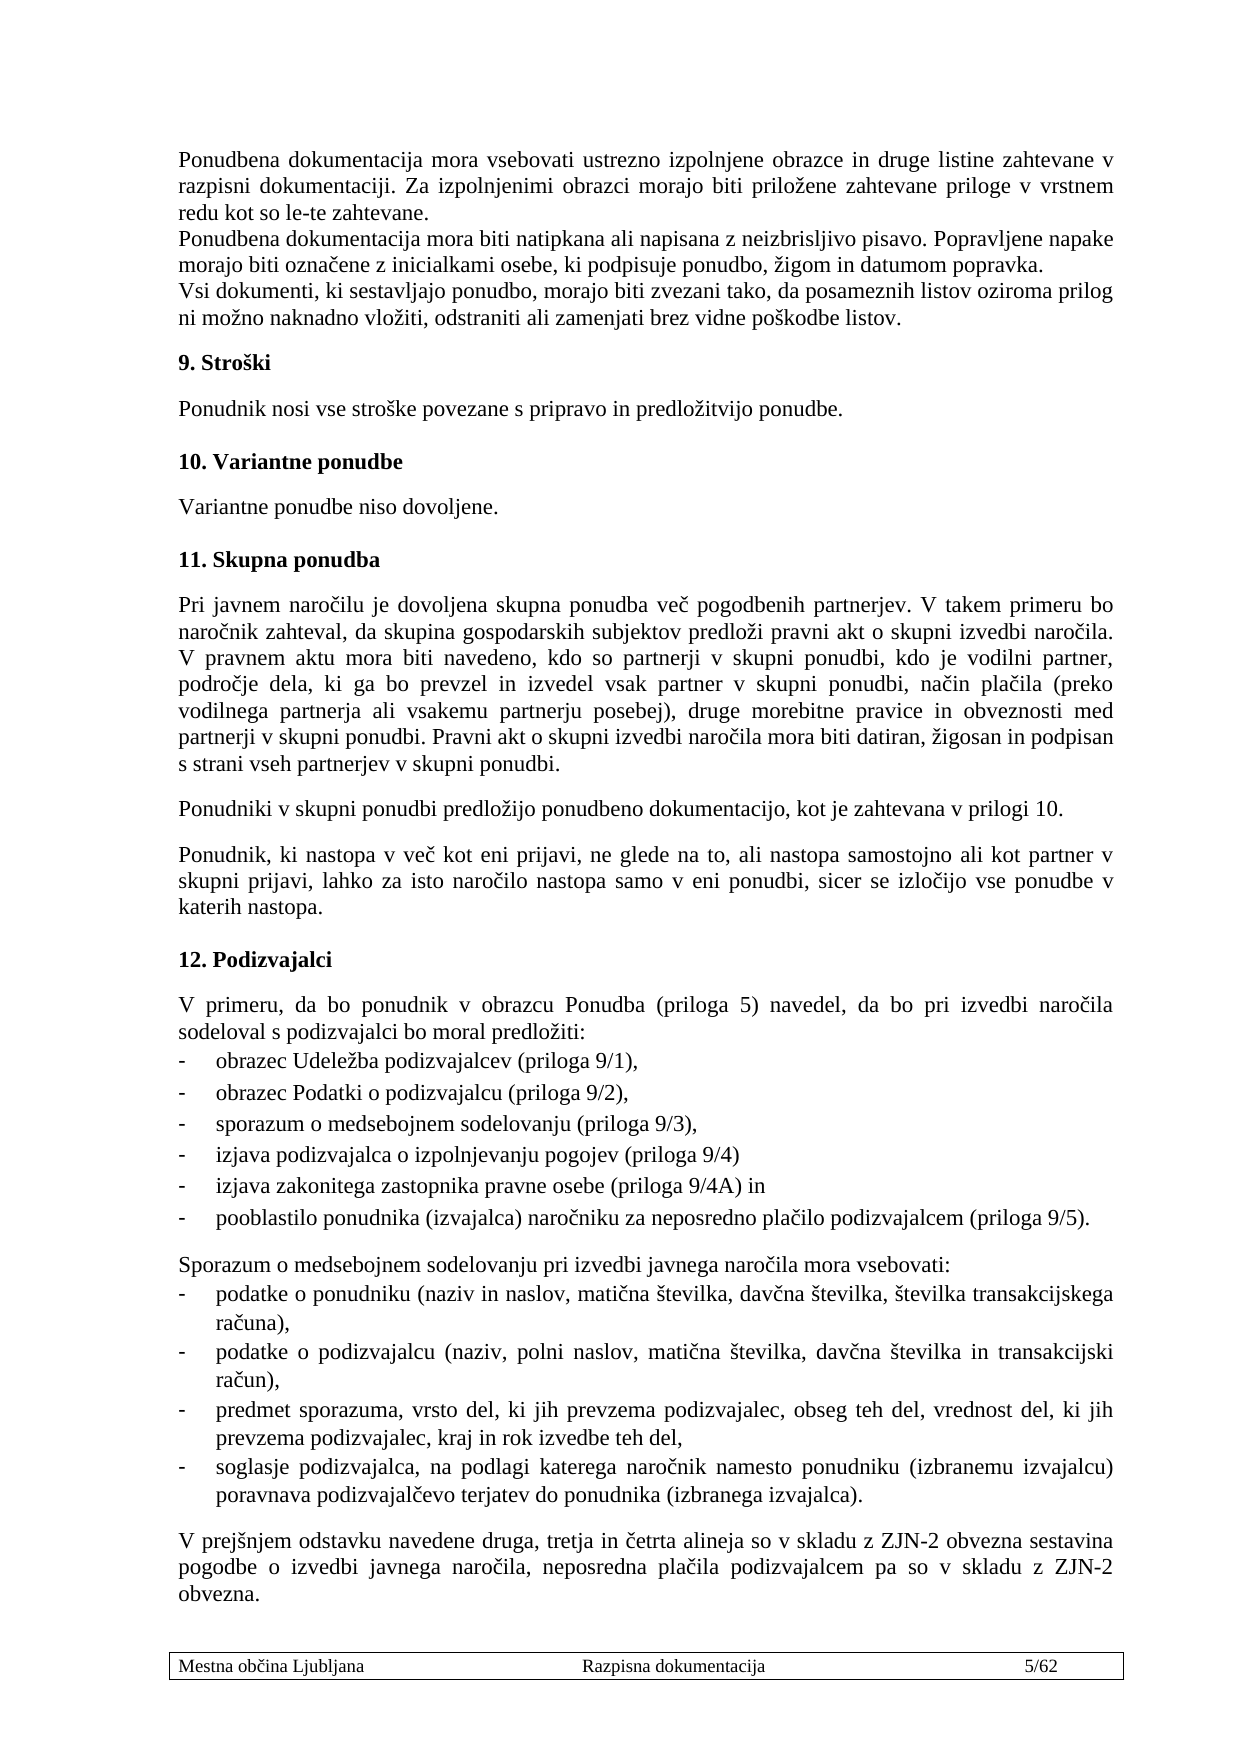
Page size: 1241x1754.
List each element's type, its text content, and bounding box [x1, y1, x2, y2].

list podatke o ponudniku (naziv in naslov, matična številka, davčna številka, številka transakcijskega računa), [178, 1277, 1115, 1335]
list 9. Stroški [178, 349, 1115, 376]
text Variantne ponudbe niso dovoljene. [178, 493, 1115, 519]
text Ponudbena dokumentacija mora biti natipkana ali napisana z neizbrisljivo pisavo. Popravljene napake morajo biti označene z inicialkami osebe, ki podpisuje ponudbo, žigom in datumom popravka. [178, 225, 1115, 278]
list pooblastilo ponudnika (izvajalca) naročniku za neposredno plačilo podizvajalcem (priloga 9/5). [178, 1201, 1115, 1232]
list 11. Skupna ponudba [178, 546, 1115, 572]
text Ponudnik, ki nastopa v več kot eni prijavi, ne glede na to, ali nastopa samostojno ali kot partner v skupni prijavi, lahko za isto naročilo nastopa samo v eni ponudbi, sicer se izločijo vse ponudbe v katerih nastopa. [178, 841, 1115, 920]
list predmet sporazuma, vrsto del, ki jih prevzema podizvajalec, obseg teh del, vrednost del, ki jih prevzema podizvajalec, kraj in rok izvedbe teh del, [178, 1392, 1115, 1450]
text Vsi dokumenti, ki sestavljajo ponudbo, morajo biti zvezani tako, da posameznih listov oziroma prilog ni možno naknadno vložiti, odstraniti ali zamenjati brez vidne poškodbe listov. [178, 278, 1115, 330]
list obrazec Podatki o podizvajalcu (priloga 9/2), [178, 1076, 1115, 1107]
text Ponudbena dokumentacija mora vsebovati ustrezno izpolnjene obrazce in druge listine zahtevane v razpisni dokumentaciji. Za izpolnjenimi obrazci morajo biti priložene zahtevane priloge v vrstnem redu kot so le-te zahtevane. [178, 146, 1115, 225]
text V prejšnjem odstavku navedene druga, tretja in četrta alineja so v skladu z ZJN-2 obvezna sestavina pogodbe o izvedbi javnega naročila, neposredna plačila podizvajalcem pa so v skladu z ZJN-2 obvezna. [178, 1527, 1115, 1606]
text Pri javnem naročilu je dovoljena skupna ponudba več pogodbenih partnerjev. V takem primeru bo naročnik zahteval, da skupina gospodarskih subjektov predloži pravni akt o skupni izvedbi naročila. V pravnem aktu mora biti navedeno, kdo so partnerji v skupni ponudbi, kdo je vodilni partner, področje dela, ki ga bo prevzel in izvedel vsak partner v skupni ponudbi, način plačila (preko vodilnega partnerja ali vsakemu partnerju posebej), druge morebitne pravice in obveznosti med partnerji v skupni ponudbi. Pravni akt o skupni izvedbi naročila mora biti datiran, žigosan in podpisan s strani vseh partnerjev v skupni ponudbi. [178, 591, 1115, 776]
list izjava podizvajalca o izpolnjevanju pogojev (priloga 9/4) [178, 1138, 1115, 1169]
list soglasje podizvajalca, na podlagi katerega naročnik namesto ponudniku (izbranemu izvajalcu) poravnava podizvajalčevo terjatev do ponudnika (izbranega izvajalca). [178, 1450, 1115, 1508]
list 10. Variantne ponudbe [178, 448, 1115, 474]
text V primeru, da bo ponudnik v obrazcu Ponudba (priloga 5) navedel, da bo pri izvedbi naročila sodeloval s podizvajalci bo moral predložiti: [178, 992, 1115, 1044]
list podatke o podizvajalcu (naziv, polni naslov, matična številka, davčna številka in transakcijski račun), [178, 1335, 1115, 1392]
list sporazum o medsebojnem sodelovanju (priloga 9/3), [178, 1107, 1115, 1138]
list izjava zakonitega zastopnika pravne osebe (priloga 9/4A) in [178, 1169, 1115, 1201]
list 12. Podizvajalci [178, 946, 1115, 972]
text Sporazum o medsebojnem sodelovanju pri izvedbi javnega naročila mora vsebovati: [178, 1251, 1115, 1277]
text Ponudniki v skupni ponudbi predložijo ponudbeno dokumentacijo, kot je zahtevana v prilogi 10. [178, 795, 1115, 821]
text Ponudnik nosi vse stroške povezane s pripravo in predložitvijo ponudbe. [178, 395, 1115, 421]
list obrazec Udeležba podizvajalcev (priloga 9/1), [178, 1044, 1115, 1076]
